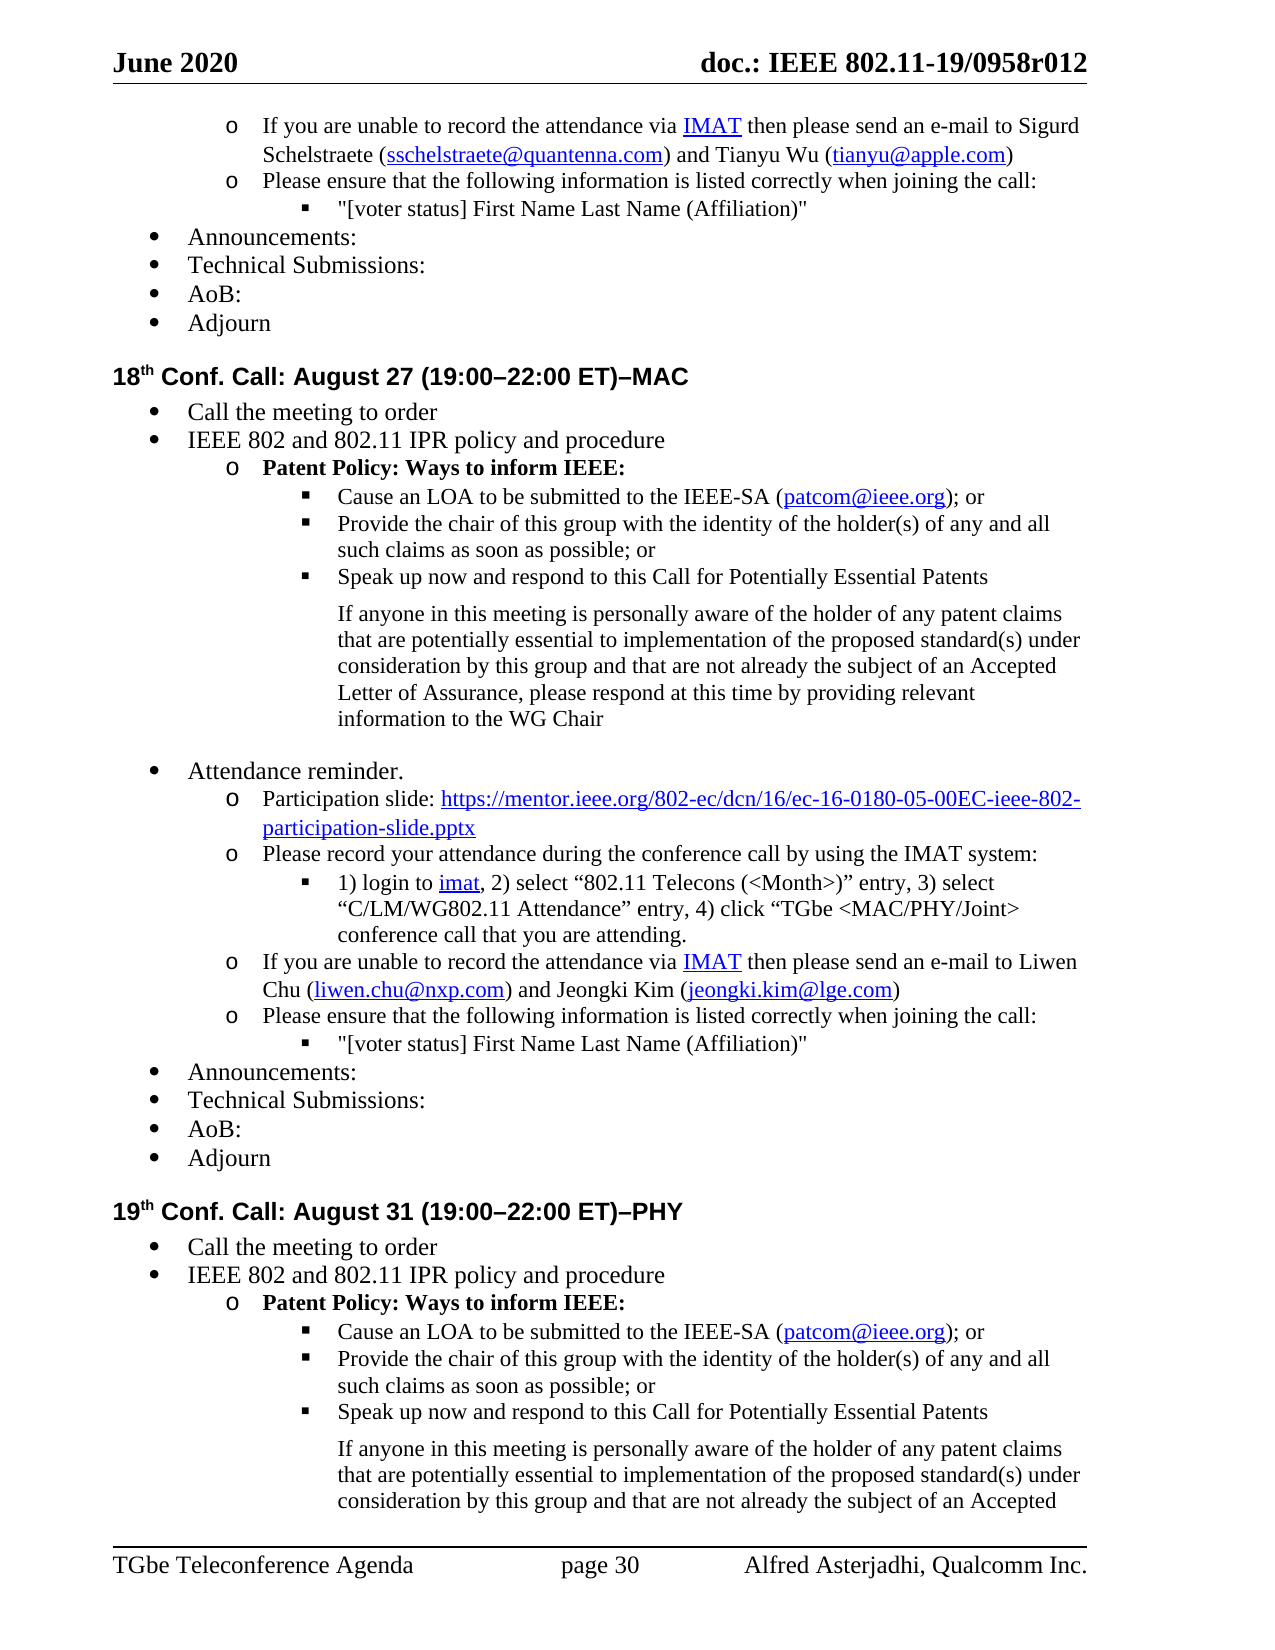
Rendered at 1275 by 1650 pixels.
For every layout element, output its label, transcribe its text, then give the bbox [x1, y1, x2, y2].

subtitle 19th Conf. Call: August 31 (19:00–22:00 ET)–PHY [112, 1197, 1087, 1226]
list Provide the chair of this group with the identity of the holder(s) of any and all such claims as soon as possible; or [300, 1345, 1087, 1398]
list Announcements: [150, 222, 1087, 250]
list Please record your attendance during the conference call by using the IMAT system: [225, 840, 1087, 869]
list Technical Submissions: [150, 1086, 1087, 1114]
list Please ensure that the following information is listed correctly when joining the call: [225, 167, 1087, 195]
list Speak up now and respond to this Call for Potentially Essential Patents [300, 1398, 1087, 1424]
list Adjourn [150, 308, 1087, 337]
list Call the meeting to order [150, 1232, 1087, 1261]
list Provide the chair of this group with the identity of the holder(s) of any and all such claims as soon as possible; or [300, 510, 1087, 563]
list IEEE 802 and 802.11 IPR policy and procedure [150, 1261, 1087, 1289]
list "[voter status] First Name Last Name (Affiliation)" [300, 195, 1087, 222]
list AoB: [150, 1114, 1087, 1143]
list 1) login to imat, 2) select “802.11 Telecons (<Month>)” entry, 3) select “C/LM/WG802.11 Attendance” entry, 4) click “TGbe <MAC/PHY/Joint> conference call that you are attending. [300, 869, 1087, 948]
list IEEE 802 and 802.11 IPR policy and procedure [150, 425, 1087, 454]
list Please ensure that the following information is listed correctly when joining the call: [225, 1002, 1087, 1031]
list Cause an LOA to be submitted to the IEEE-SA (patcom@ieee.org); or [300, 1318, 1087, 1345]
subtitle 18th Conf. Call: August 27 (19:00–22:00 ET)–MAC [112, 362, 1087, 390]
list Patent Policy: Ways to inform IEEE: [225, 454, 1087, 483]
list Participation slide: https://mentor.ieee.org/802-ec/dcn/16/ec-16-0180-05-00EC-ieee-802-participation-slide.pptx [225, 785, 1087, 840]
list AoB: [150, 279, 1087, 308]
list Adjourn [150, 1143, 1087, 1172]
list If you are unable to record the attendance via IMAT then please send an e-mail to Sigurd Schelstraete (sschelstraete@quantenna.com) and Tianyu Wu (tianyu@apple.com) [225, 112, 1087, 167]
list Speak up now and respond to this Call for Potentially Essential Patents [300, 563, 1087, 589]
list Announcements: [150, 1057, 1087, 1086]
list Attendance reminder. [150, 756, 1087, 785]
list If you are unable to record the attendance via IMAT then please send an e-mail to Liwen Chu (liwen.chu@nxp.com) and Jeongki Kim (jeongki.kim@lge.com) [225, 948, 1087, 1002]
list Technical Submissions: [150, 250, 1087, 279]
list Cause an LOA to be submitted to the IEEE-SA (patcom@ieee.org); or [300, 483, 1087, 510]
list Patent Policy: Ways to inform IEEE: [225, 1289, 1087, 1318]
list Call the meeting to order [150, 397, 1087, 425]
list "[voter status] First Name Last Name (Affiliation)" [300, 1031, 1087, 1057]
